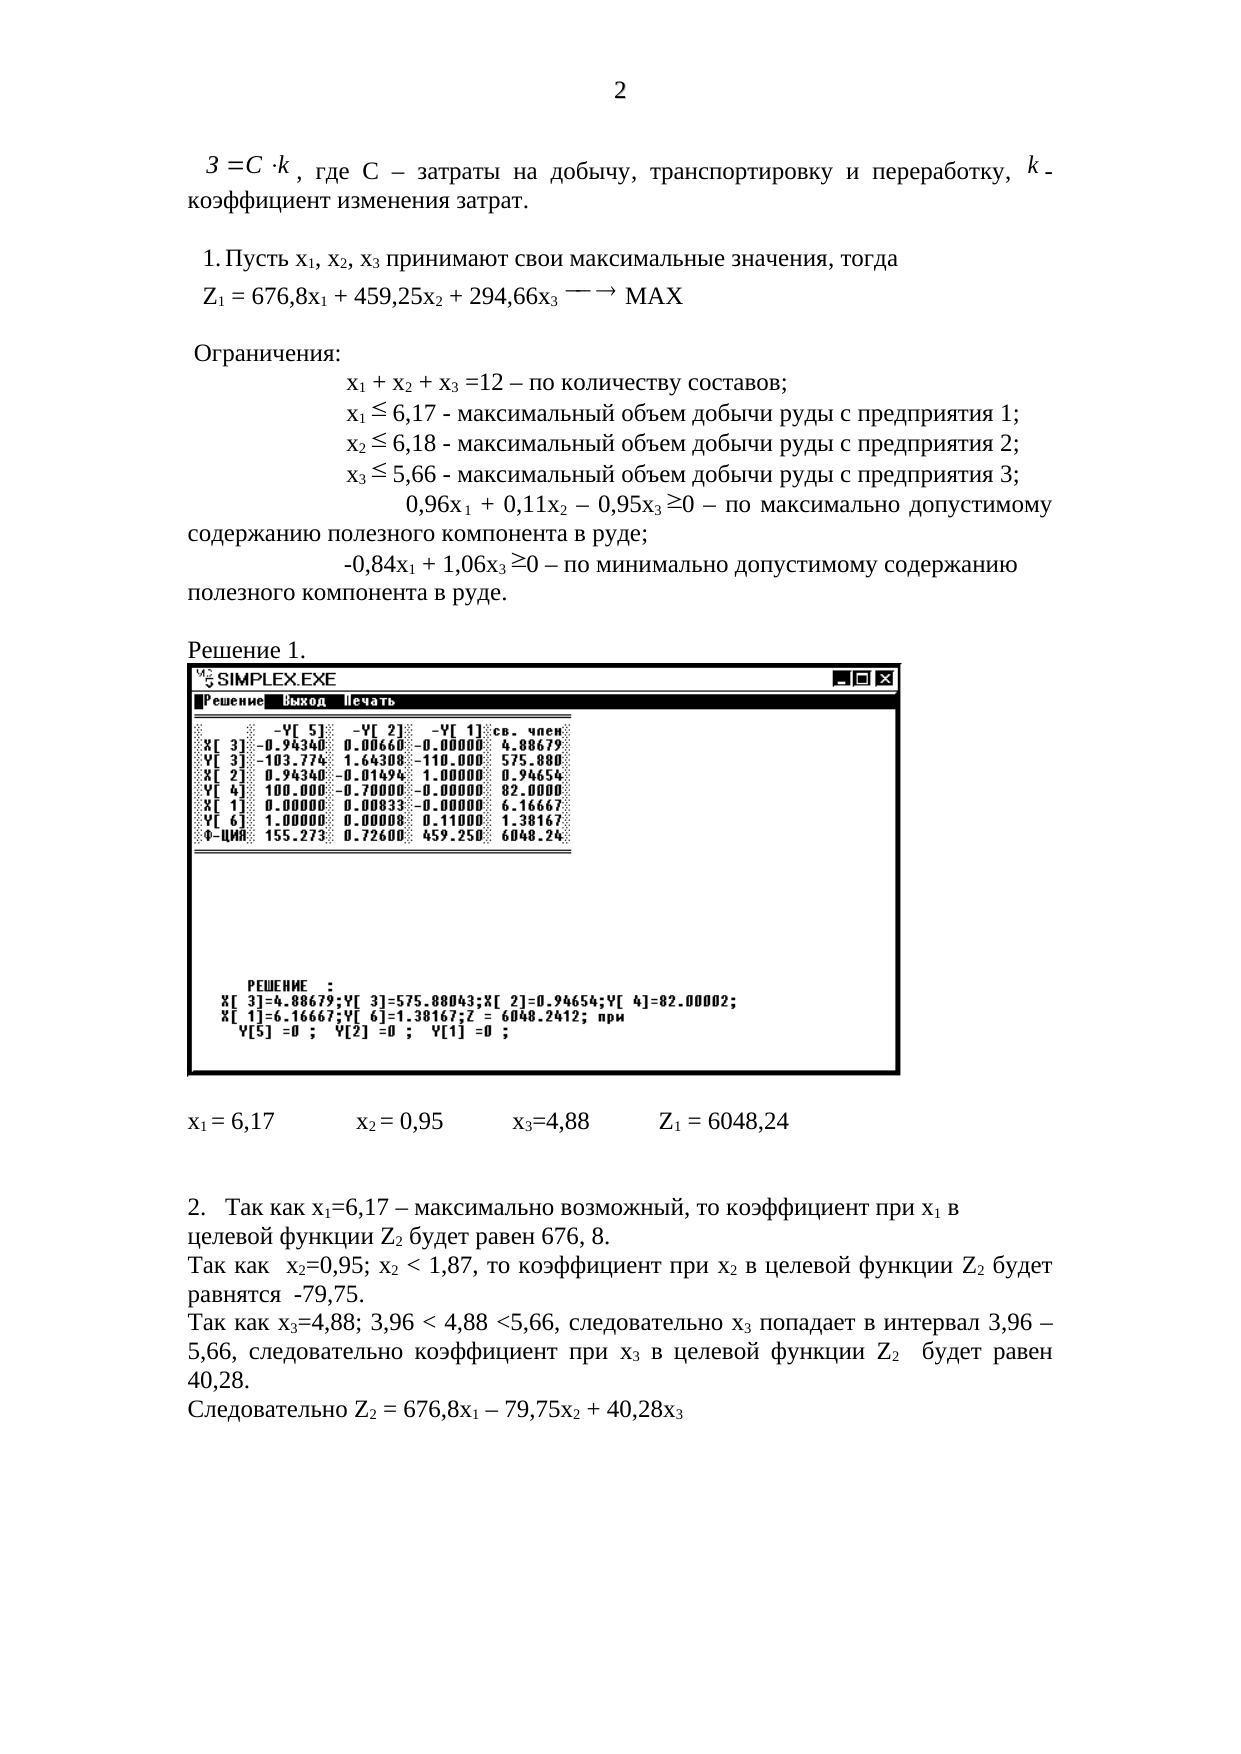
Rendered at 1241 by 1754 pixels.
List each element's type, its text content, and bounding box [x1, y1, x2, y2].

text x3 5,66 - максимальный объем добычи руды с предприятия 3; [187, 457, 1053, 488]
text Так как x3=4,88; 3,96 < 4,88 <5,66, следовательно x3 попадает в интервал 3,96 – 5,66, следовательно коэффициент при x3 в целевой функции Z2 будет равен 40,28. [187, 1307, 1053, 1394]
text -0,84x1 + 1,06x30 – по минимально допустимому содержанию [225, 547, 1053, 577]
text полезного компонента в руде. [187, 577, 1053, 606]
text x1 = 6,17 x2 = 0,95 x3=4,88 Z1 = 6048,24 [187, 1106, 1053, 1135]
list Пусть x1, x2, x3 принимают свои максимальные значения, тогда [202, 243, 1053, 271]
text x1 + x2 + x3 =12 – по количеству составов; [187, 367, 1053, 396]
list Так как x1=6,17 – максимально возможный, то коэффициент при x1 в [187, 1192, 1053, 1221]
text 0,96x1 + 0,11x2 – 0,95x30 – по максимально допустимому содержанию полезного компонента в руде; [187, 488, 1053, 547]
text x1 6,17 - максимальный объем добычи руды с предприятия 1; [187, 396, 1053, 427]
text Следовательно Z2 = 676,8x1 – 79,75x2 + 40,28x3 [187, 1394, 1053, 1422]
text Решение 1. [187, 635, 1053, 664]
text , где С – затраты на добычу, транспортировку и переработку, - коэффициент изменения затрат. [187, 150, 1053, 214]
text целевой функции Z2 будет равен 676, 8. [187, 1221, 1053, 1250]
text Z1 = 676,8x1 + 459,25x2 + 294,66x3MAX [187, 271, 1053, 310]
picture [187, 663, 903, 1078]
text Ограничения: [187, 338, 1053, 367]
text x2 6,18 - максимальный объем добычи руды с предприятия 2; [187, 427, 1053, 457]
text Так как x2=0,95; x2 < 1,87, то коэффициент при x2 в целевой функции Z2 будет равнятся -79,75. [187, 1250, 1053, 1307]
